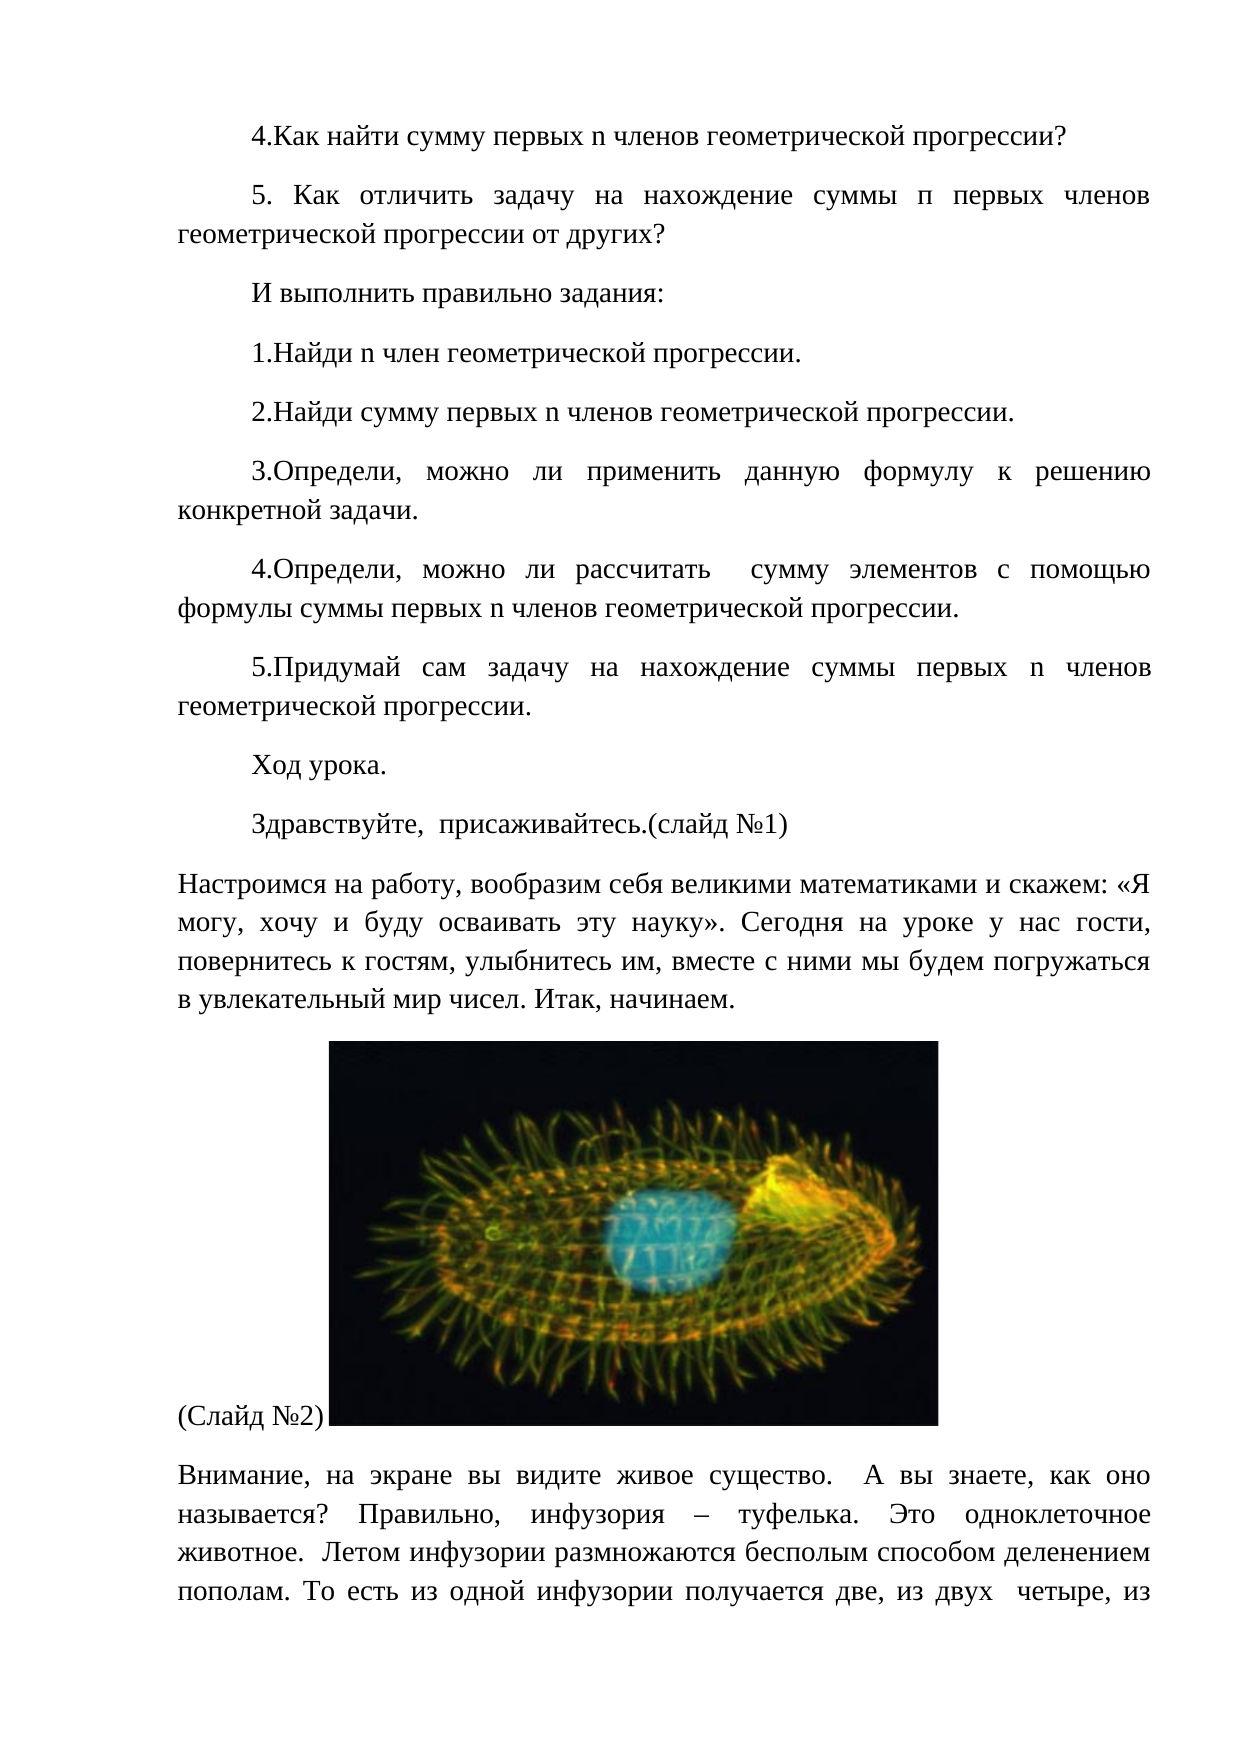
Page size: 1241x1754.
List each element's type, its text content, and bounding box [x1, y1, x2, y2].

text Настроимся на работу, вообразим себя великими математиками и скажем: «Я могу, хочу и буду осваивать эту науку». Сегодня на уроке у нас гости, повернитесь к гостям, улыбнитесь им, вместе с ними мы будем погружаться в увлекательный мир чисел. Итак, начинаем. [177, 866, 1152, 1015]
picture [328, 1041, 939, 1426]
text 1.Найди n член геометрической прогрессии. [177, 335, 1152, 368]
text 3.Определи, можно ли применить данную формулу к решению конкретной задачи. [177, 453, 1152, 526]
text И выполнить правильно задания: [177, 275, 1152, 309]
text 5.Придумай сам задачу на нахождение суммы первых n членов геометрической прогрессии. [177, 649, 1152, 721]
text Ход урока. [177, 747, 1152, 781]
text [177, 1457, 1152, 1607]
text Здравствуйте, присаживайтесь.(слайд №1) [177, 807, 1152, 840]
text 4.Как найти сумму первых n членов геометрической прогрессии? [177, 118, 1152, 152]
text 4.Определи, можно ли рассчитать сумму элементов с помощью формулы суммы первых n членов геометрической прогрессии. [177, 551, 1152, 623]
text 5. Как отличить задачу на нахождение суммы п первых членов геометрической прогрессии от других? [177, 177, 1152, 249]
text 2.Найди сумму первых n членов геометрической прогрессии. [177, 394, 1152, 428]
